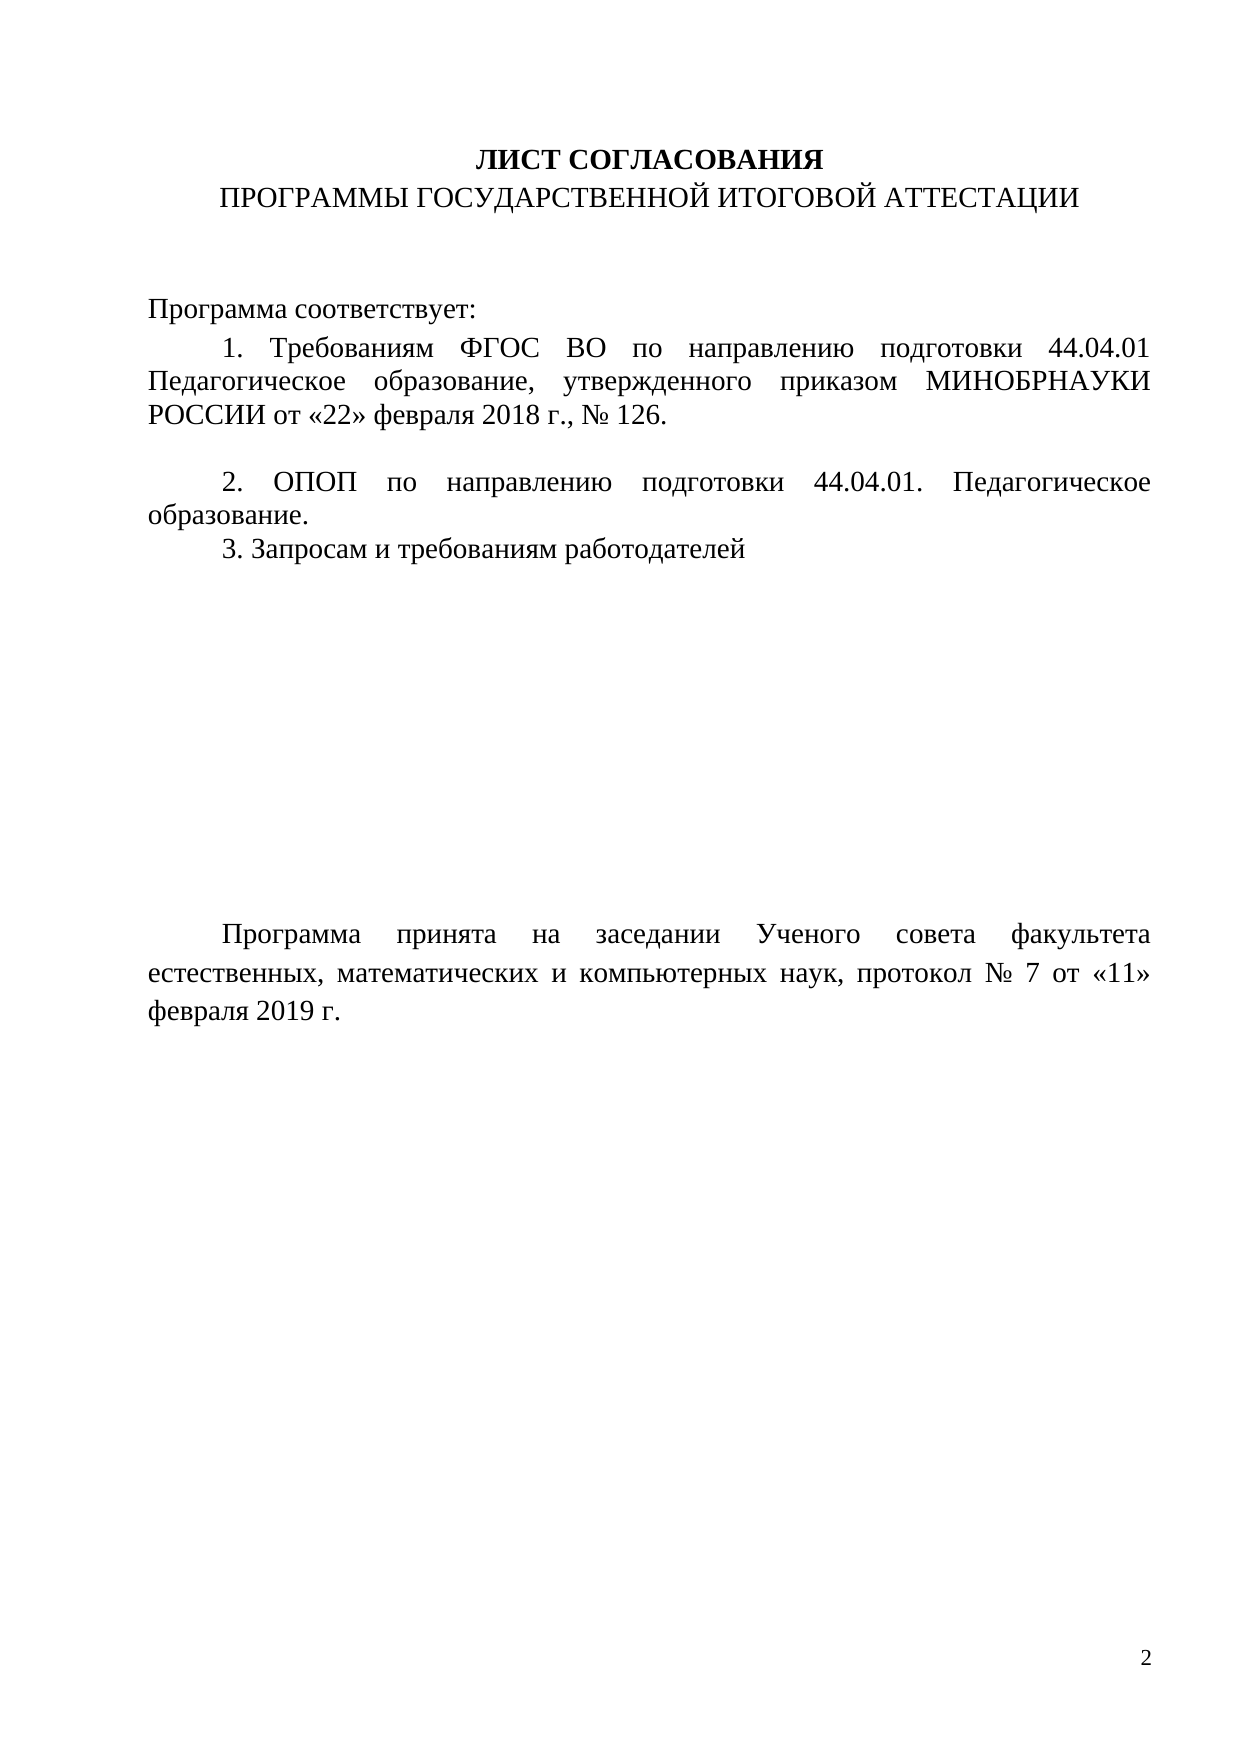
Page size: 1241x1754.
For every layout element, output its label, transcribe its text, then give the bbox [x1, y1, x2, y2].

text 2. ОПОП по направлению подготовки 44.04.01. Педагогическое образование. [148, 464, 1152, 531]
text Программа соответствует: [148, 291, 1152, 325]
text ПРОГРАММЫ ГОСУДАРСТВЕННОЙ ИТОГОВОЙ АТТЕСТАЦИИ [148, 181, 1152, 214]
list 3. Запросам и требованиям работодателей [148, 531, 1152, 564]
text ЛИСТ СОГЛАСОВАНИЯ [148, 142, 1152, 176]
text Программа принята на заседании Ученого совета факультета естественных, математических и компьютерных наук, протокол № 7 от «11» февраля 2019 г. [148, 916, 1152, 1027]
text 1. Требованиям ФГОС ВО по направлению подготовки 44.04.01 Педагогическое образование, утвержденного приказом МИНОБРНАУКИ РОССИИ от «22» февраля 2018 г., № 126. [148, 330, 1152, 430]
